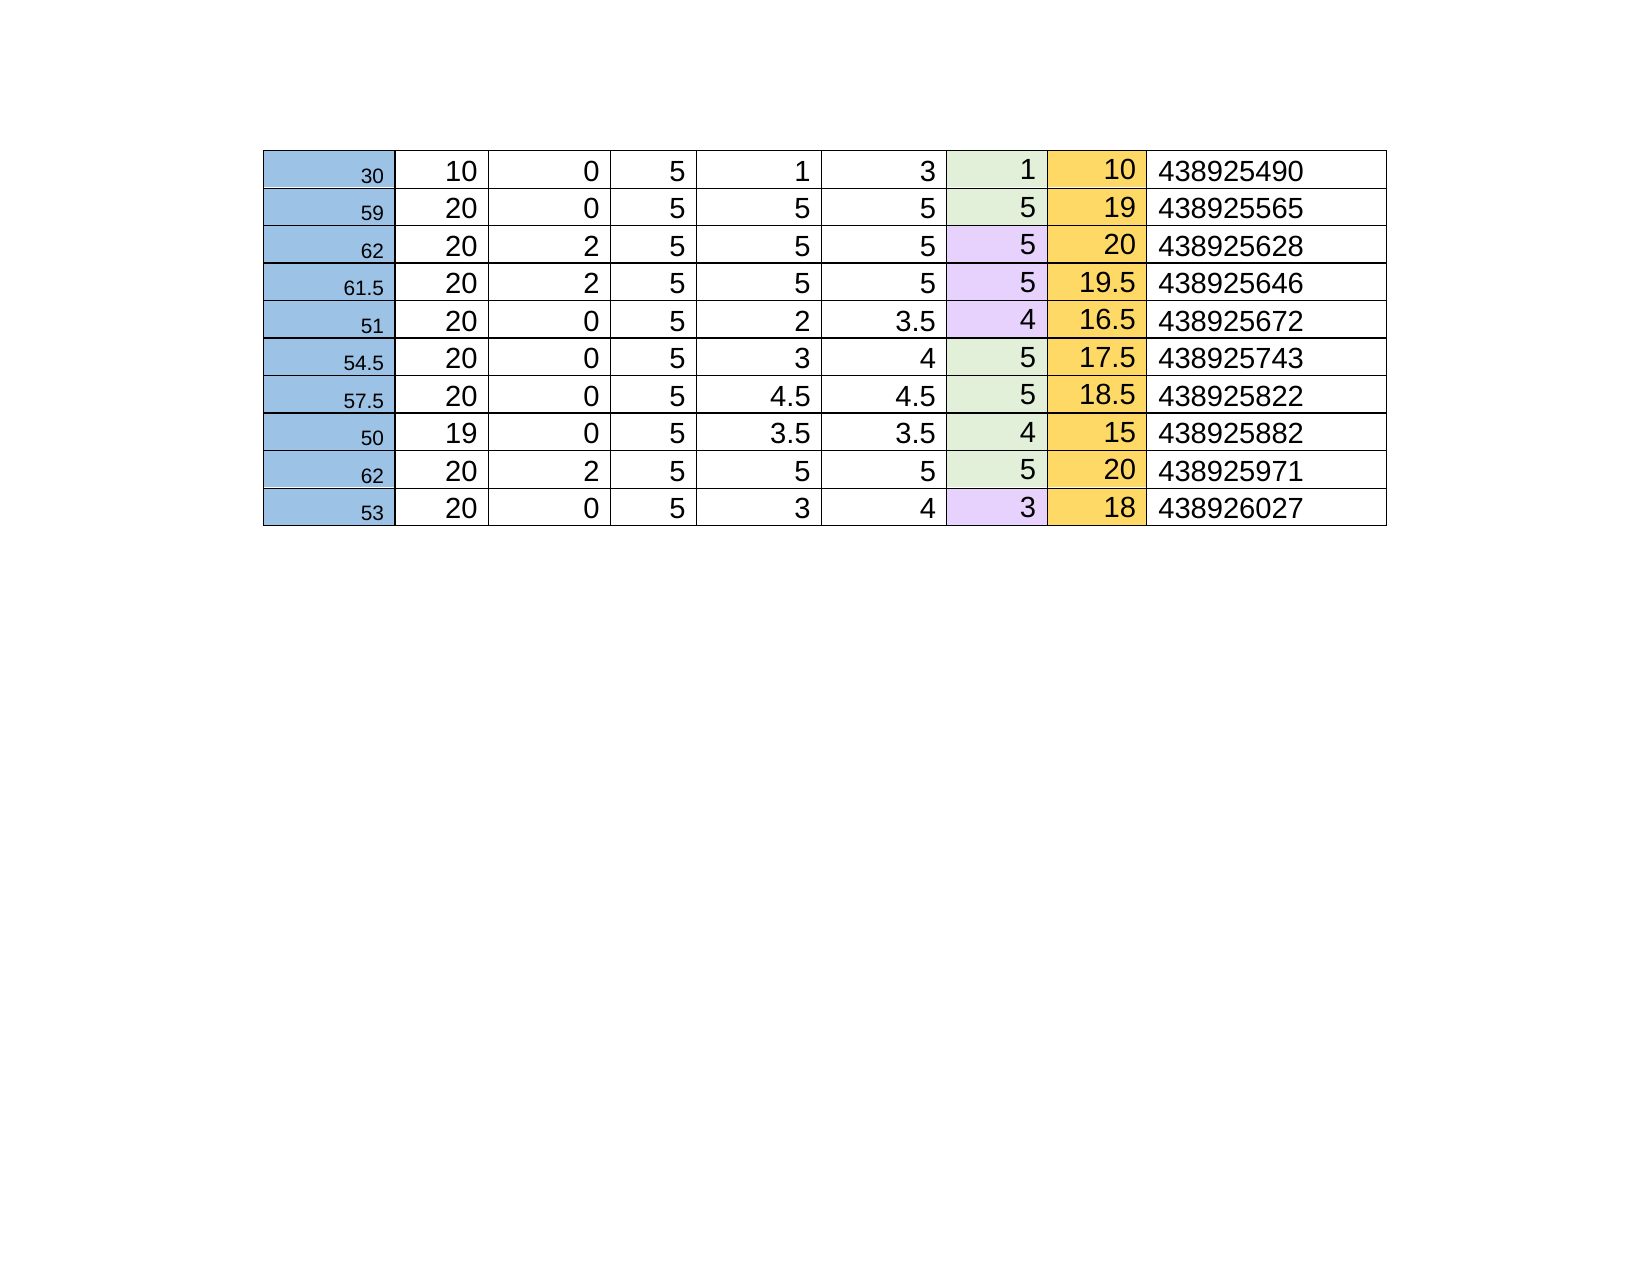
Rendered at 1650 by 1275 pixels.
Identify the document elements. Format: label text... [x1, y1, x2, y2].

table_cell 50 [264, 414, 394, 450]
table_cell 15 [1048, 414, 1146, 450]
table_cell 61.5 [264, 264, 394, 300]
table_cell 4 [822, 489, 946, 525]
table_cell 438925822 [1147, 376, 1386, 412]
table_cell 16.5 [1048, 301, 1146, 337]
table_cell 438925672 [1147, 301, 1386, 337]
table_cell 5 [611, 151, 696, 187]
table_cell 4 [947, 414, 1047, 450]
table_cell 5 [947, 339, 1047, 375]
table_cell 5 [947, 451, 1047, 487]
table_cell 5 [947, 226, 1047, 262]
table_cell 438925743 [1147, 339, 1386, 375]
table_cell 3.5 [822, 414, 946, 450]
table_cell 5 [611, 376, 696, 412]
table_cell 5 [697, 189, 821, 225]
table_cell 438925882 [1147, 414, 1386, 450]
table_cell 2 [489, 451, 610, 487]
table_cell 5 [697, 226, 821, 262]
table_cell 4.5 [697, 376, 821, 412]
table_cell 19 [1048, 189, 1146, 225]
table_cell 1 [697, 151, 821, 187]
table_cell 4 [822, 339, 946, 375]
table_cell 2 [489, 264, 610, 300]
table_cell 20 [396, 489, 488, 525]
table_cell 5 [697, 451, 821, 487]
table_cell 54.5 [264, 339, 394, 375]
table_cell 4 [947, 301, 1047, 337]
table_cell 5 [822, 451, 946, 487]
table_cell 62 [264, 451, 394, 487]
table_cell 5 [611, 226, 696, 262]
table_cell 5 [822, 189, 946, 225]
table_cell 0 [489, 339, 610, 375]
table_cell 5 [611, 339, 696, 375]
table_cell 5 [611, 189, 696, 225]
table_cell 30 [264, 151, 394, 187]
table_cell 20 [396, 451, 488, 487]
table_cell 438925646 [1147, 264, 1386, 300]
table_cell 3 [947, 489, 1047, 525]
table_cell 2 [489, 226, 610, 262]
table_cell 5 [947, 376, 1047, 412]
table_cell 20 [396, 226, 488, 262]
table_cell 59 [264, 189, 394, 225]
table_cell 19 [396, 414, 488, 450]
table_cell 1 [947, 151, 1047, 187]
table_cell 4.5 [822, 376, 946, 412]
table_cell 18.5 [1048, 376, 1146, 412]
table_cell 5 [611, 489, 696, 525]
table_cell 20 [396, 301, 488, 337]
table_cell 438926027 [1147, 489, 1386, 525]
table_cell 0 [489, 151, 610, 187]
table_cell 5 [947, 264, 1047, 300]
table_cell 3.5 [822, 301, 946, 337]
table_cell 5 [822, 264, 946, 300]
table_cell 5 [611, 264, 696, 300]
table_cell 10 [396, 151, 488, 187]
table_cell 0 [489, 301, 610, 337]
table_cell 0 [489, 414, 610, 450]
table_cell 20 [396, 264, 488, 300]
table_cell 53 [264, 489, 394, 525]
table_cell 57.5 [264, 376, 394, 412]
table_cell 20 [1048, 226, 1146, 262]
table_cell 5 [947, 189, 1047, 225]
table_cell 438925565 [1147, 189, 1386, 225]
table_cell 5 [822, 226, 946, 262]
table_cell 10 [1048, 151, 1146, 187]
table_cell 20 [396, 339, 488, 375]
table_cell 0 [489, 376, 610, 412]
table_cell 438925490 [1147, 151, 1386, 187]
table_cell 3 [697, 489, 821, 525]
table_cell 20 [396, 189, 488, 225]
table_cell 18 [1048, 489, 1146, 525]
table_cell 5 [697, 264, 821, 300]
table_cell 3 [822, 151, 946, 187]
table_cell 3 [697, 339, 821, 375]
table_cell 19.5 [1048, 264, 1146, 300]
table_cell 20 [396, 376, 488, 412]
table_cell 5 [611, 301, 696, 337]
table_cell 438925628 [1147, 226, 1386, 262]
table_cell 2 [697, 301, 821, 337]
table_cell 20 [1048, 451, 1146, 487]
table_cell 62 [264, 226, 394, 262]
table_cell 5 [611, 451, 696, 487]
table_cell 438925971 [1147, 451, 1386, 487]
table_cell 3.5 [697, 414, 821, 450]
table_cell 5 [611, 414, 696, 450]
table_cell 0 [489, 489, 610, 525]
table_cell 51 [264, 301, 394, 337]
table_cell 0 [489, 189, 610, 225]
table_cell 17.5 [1048, 339, 1146, 375]
